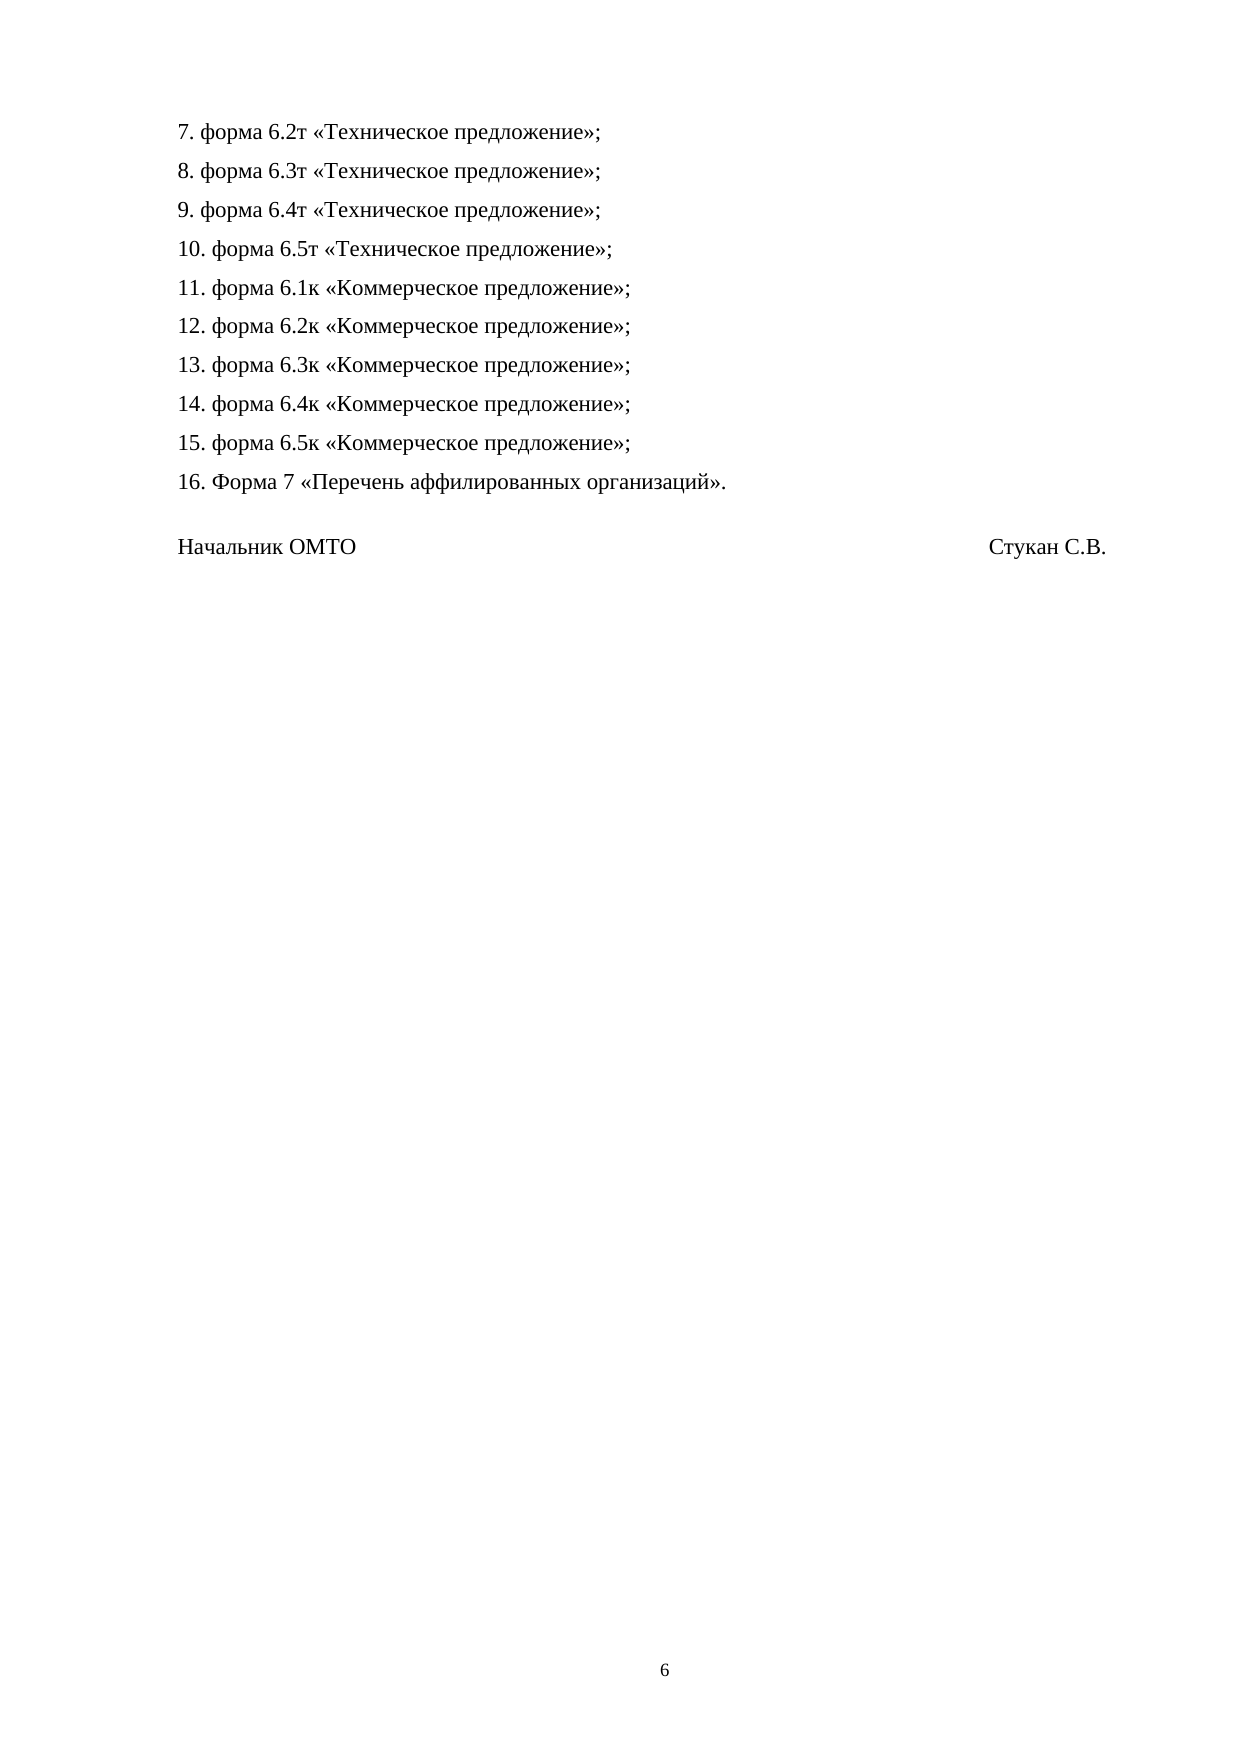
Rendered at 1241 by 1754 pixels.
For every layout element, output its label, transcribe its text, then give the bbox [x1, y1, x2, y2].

text 14. форма 6.4к «Коммерческое предложение»; [177, 390, 1152, 416]
text 13. форма 6.3к «Коммерческое предложение»; [177, 351, 1152, 378]
text 12. форма 6.2к «Коммерческое предложение»; [177, 312, 1152, 339]
text 8. форма 6.3т «Техническое предложение»; [177, 157, 1152, 183]
text 7. форма 6.2т «Техническое предложение»; [177, 118, 1152, 144]
text 16. Форма 7 «Перечень аффилированных организаций». [177, 468, 1152, 494]
text Начальник ОМТО Стукан С.В. [177, 533, 1152, 559]
text 10. форма 6.5т «Техническое предложение»; [177, 235, 1152, 261]
text 11. форма 6.1к «Коммерческое предложение»; [177, 273, 1152, 300]
text 9. форма 6.4т «Техническое предложение»; [177, 196, 1152, 222]
text 15. форма 6.5к «Коммерческое предложение»; [177, 429, 1152, 455]
